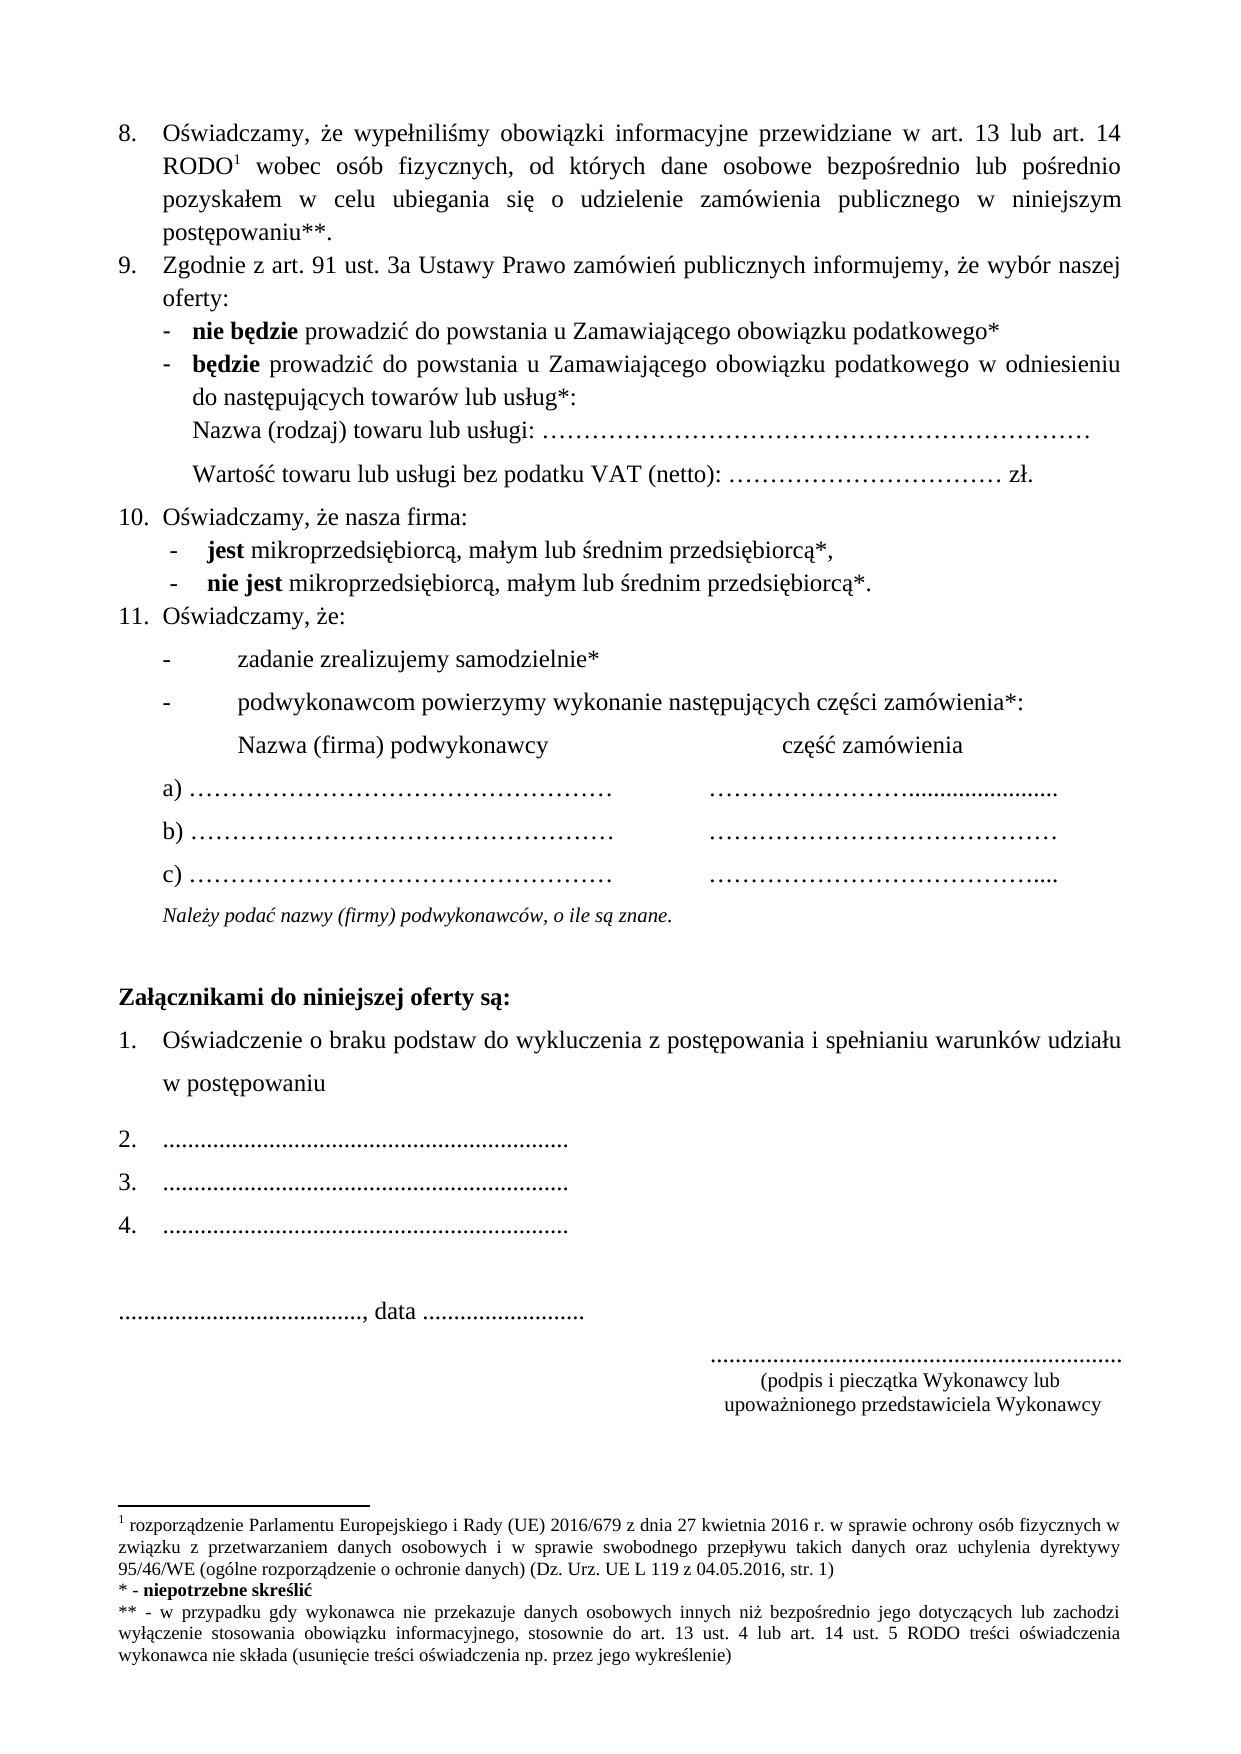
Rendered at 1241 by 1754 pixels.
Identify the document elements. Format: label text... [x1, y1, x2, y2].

list zadanie zrealizujemy samodzielnie* [162, 644, 1122, 673]
text .................................................................. [561, 1339, 1122, 1368]
list ................................................................. [118, 1167, 1122, 1196]
text Załącznikami do niniejszej oferty są: [118, 982, 1122, 1011]
list Zgodnie z art. 91 ust. 3a Ustawy Prawo zamówień publicznych informujemy, że wybór naszej oferty: [118, 250, 1122, 312]
list podwykonawcom powierzymy wykonanie następujących części zamówienia*: [162, 687, 1122, 716]
list Oświadczenie o braku podstaw do wykluczenia z postępowania i spełnianiu warunków udziału w postępowaniu [118, 1025, 1122, 1097]
text (podpis i pieczątka Wykonawcy lub [662, 1368, 1122, 1392]
list Oświadczamy, że nasza firma: [118, 502, 1122, 531]
text b) …………………………………………… …………………………………… [162, 816, 1122, 845]
text c) …………………………………………… ………………………………….... [162, 859, 1122, 888]
list nie jest mikroprzedsiębiorcą, małym lub średnim przedsiębiorcą*. [169, 568, 1122, 597]
text ......................................., data .......................... [118, 1296, 1122, 1325]
list będzie prowadzić do powstania u Zamawiającego obowiązku podatkowego w odniesieniu do następujących towarów lub usług*: [162, 349, 1122, 411]
text Należy podać nazwy (firmy) podwykonawców, o ile są znane. [162, 903, 1122, 927]
text Nazwa (firma) podwykonawcy część zamówienia [237, 730, 1122, 759]
list Oświadczamy, że: [118, 601, 1122, 629]
text upoważnionego przedstawiciela Wykonawcy [662, 1392, 1122, 1416]
list ................................................................. [118, 1124, 1122, 1152]
text Nazwa (rodzaj) towaru lub usługi: ………………………………………………………… [192, 416, 1122, 444]
list Oświadczamy, że wypełniliśmy obowiązki informacyjne przewidziane w art. 13 lub art. 14 RODO wobec osób fizycznych, od których dane osobowe bezpośrednio lub pośrednio pozyskałem w celu ubiegania się o udzielenie zamówienia publicznego w niniejszym postępowaniu**. [118, 118, 1122, 246]
list ................................................................. [118, 1210, 1122, 1239]
list jest mikroprzedsiębiorcą, małym lub średnim przedsiębiorcą*, [169, 535, 1122, 563]
list nie będzie prowadzić do powstania u Zamawiającego obowiązku podatkowego* [162, 316, 1122, 345]
text Wartość towaru lub usługi bez podatku VAT (netto): …………………………… zł. [192, 459, 1122, 487]
text a) …………………………………………… ……………………........................ [162, 773, 1122, 802]
